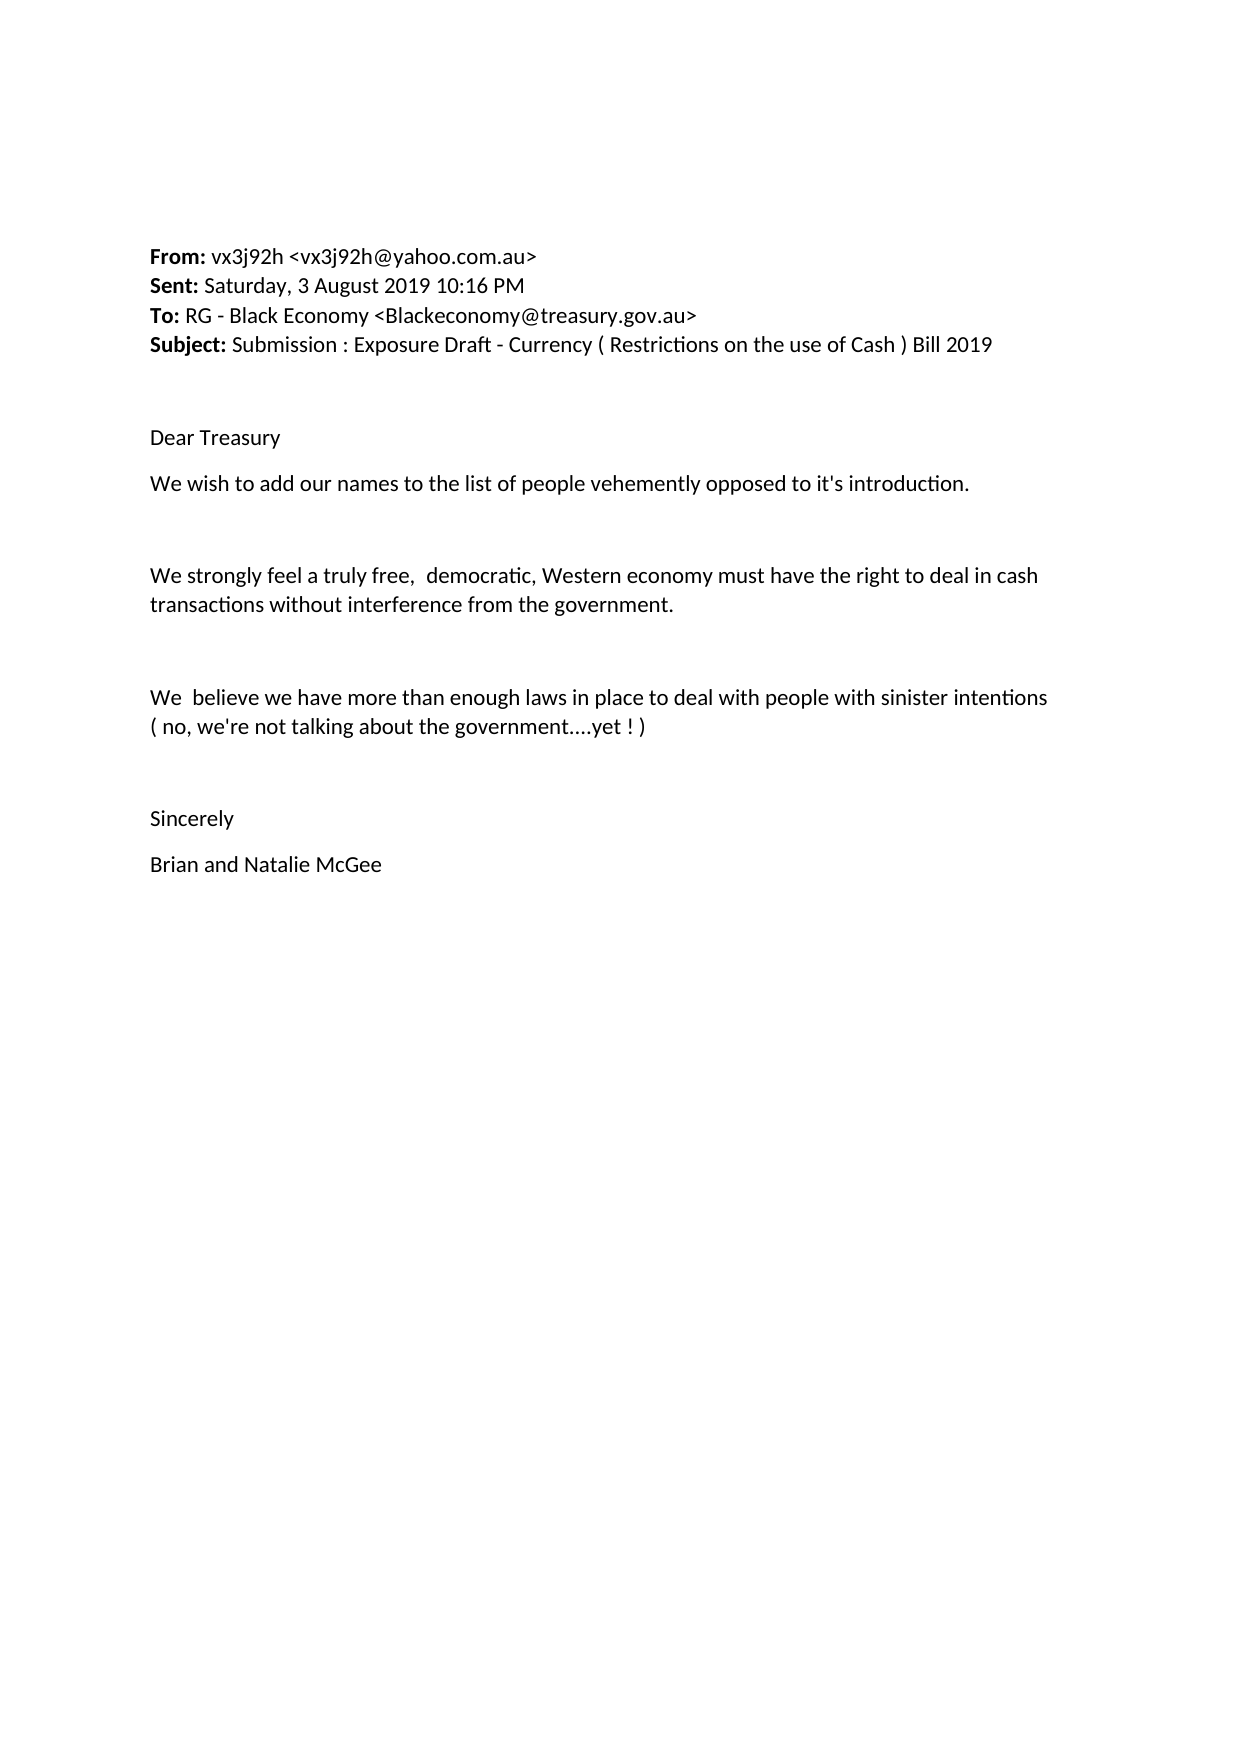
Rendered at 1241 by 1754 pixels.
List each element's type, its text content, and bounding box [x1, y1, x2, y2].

text We believe we have more than enough laws in place to deal with people with sinister intentions ( no, we're not talking about the government....yet ! ) [150, 683, 1090, 740]
text We wish to add our names to the list of people vehemently opposed to it's introduction. [150, 469, 1090, 497]
text From: vx3j92h <vx3j92h@yahoo.com.au> Sent: Saturday, 3 August 2019 10:16 PM To: RG - Black Economy <Blackeconomy@treasury.gov.au> Subject: Submission : Exposure Draft - Currency ( Restrictions on the use of Cash ) Bill 2019 [150, 242, 1090, 358]
text Dear Treasury [150, 423, 1090, 451]
text We strongly feel a truly free, democratic, Western economy must have the right to deal in cash transactions without interference from the government. [150, 561, 1090, 618]
text Sincerely [150, 804, 1090, 832]
text Brian and Natalie McGee [150, 850, 1090, 878]
